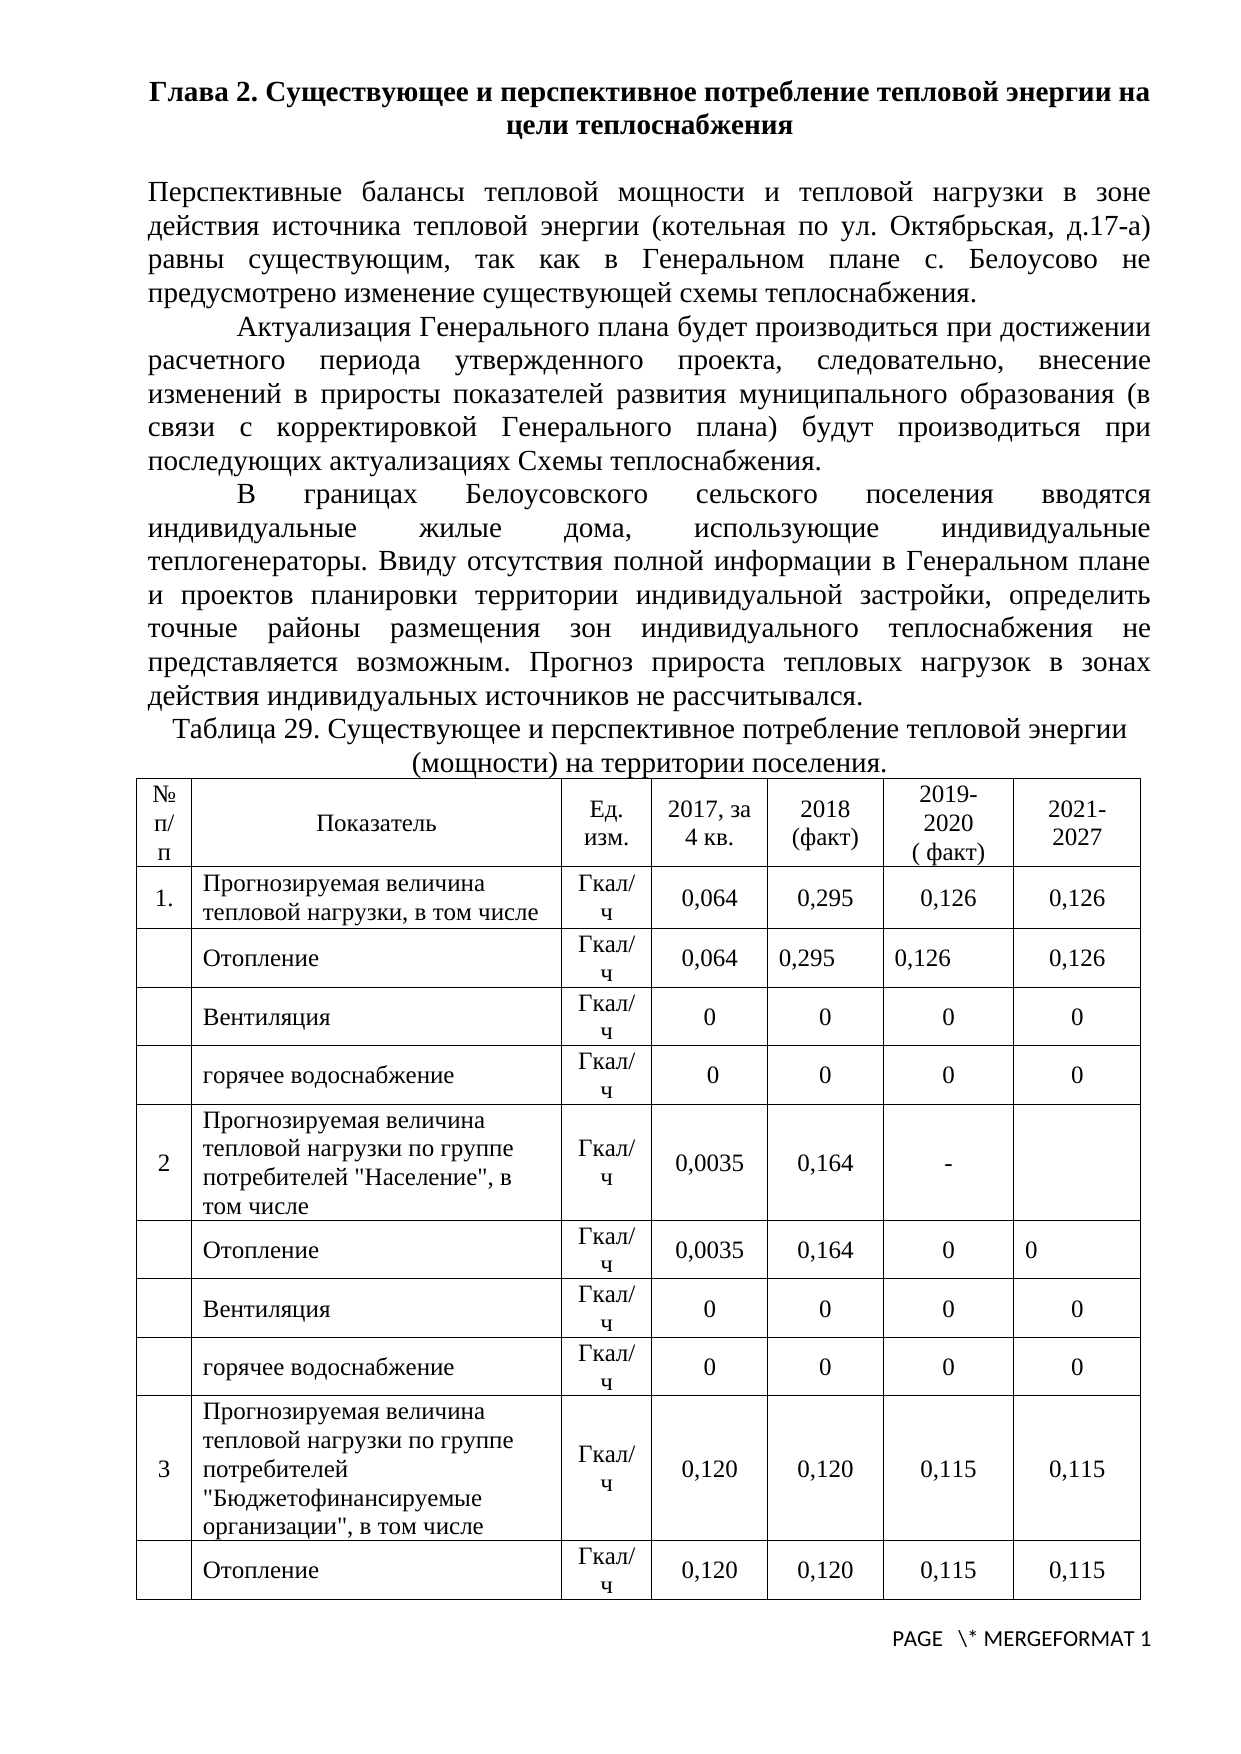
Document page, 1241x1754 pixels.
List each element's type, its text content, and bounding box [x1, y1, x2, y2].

table_cell Гкал/ч [562, 1221, 651, 1278]
table_cell 0,120 [652, 1396, 767, 1540]
text Перспективные балансы тепловой мощности и тепловой нагрузки в зоне действия источника тепловой энергии (котельная по ул. Октябрьская, д.17-а) равны существующим, так как в Генеральном плане с. Белоусово не предусмотрено изменение существующей схемы теплоснабжения. [148, 174, 1152, 309]
table_cell 0 [1014, 1221, 1140, 1278]
table_cell Прогнозируемая величина тепловой нагрузки по группе потребителей "Население", в том числе [192, 1105, 561, 1220]
table_cell 0,126 [884, 929, 1013, 987]
table_cell 0 [768, 1338, 883, 1395]
table_cell [137, 1279, 191, 1337]
table_cell 0 [884, 1279, 1013, 1337]
table_cell 0,0035 [652, 1221, 767, 1278]
table_cell 0,126 [1014, 867, 1140, 928]
table_cell 0,064 [652, 929, 767, 987]
table_cell Гкал/ч [562, 1541, 651, 1599]
table_cell 3 [137, 1396, 191, 1540]
table_cell 2 [137, 1105, 191, 1220]
table_cell 0 [1014, 988, 1140, 1045]
table_cell [137, 1221, 191, 1278]
table_cell Прогнозируемая величина тепловой нагрузки, в том числе [192, 867, 561, 928]
table_cell 0 [1014, 1338, 1140, 1395]
table_cell Гкал/ч [562, 1105, 651, 1220]
table_cell [137, 1338, 191, 1395]
table_cell [137, 929, 191, 987]
table_header 2021-2027 [1014, 779, 1140, 866]
table_cell Вентиляция [192, 988, 561, 1045]
table_cell Гкал/ч [562, 1046, 651, 1104]
table_header Показатель [192, 779, 561, 866]
table_cell 0 [1014, 1279, 1140, 1337]
table_cell 0,164 [768, 1105, 883, 1220]
table_cell 0 [768, 1279, 883, 1337]
table_cell 0,295 [768, 867, 883, 928]
table_cell 0 [884, 988, 1013, 1045]
table_cell 0 [768, 1046, 883, 1104]
table_cell 0,126 [1014, 929, 1140, 987]
table_header Ед. изм. [562, 779, 651, 866]
table_cell 0 [652, 1338, 767, 1395]
text Таблица 29. Существующее и перспективное потребление тепловой энергии (мощности) на территории поселения. [148, 711, 1152, 778]
table_cell 0,120 [768, 1541, 883, 1599]
table_cell 0,064 [652, 867, 767, 928]
table_cell 0,115 [1014, 1396, 1140, 1540]
table_cell Отопление [192, 1221, 561, 1278]
table_cell 0 [884, 1046, 1013, 1104]
table_cell Гкал/ч [562, 988, 651, 1045]
table_cell горячее водоснабжение [192, 1338, 561, 1395]
table_cell Отопление [192, 929, 561, 987]
table_cell 1. [137, 867, 191, 928]
table_cell 0,120 [768, 1396, 883, 1540]
table_cell 0,115 [1014, 1541, 1140, 1599]
table_cell [1014, 1105, 1140, 1220]
table_cell Вентиляция [192, 1279, 561, 1337]
table_cell [137, 1541, 191, 1599]
table_cell 0,295 [768, 929, 883, 987]
table_cell Гкал/ч [562, 1279, 651, 1337]
table_cell Гкал/ч [562, 1338, 651, 1395]
table_header 2019-2020 ( факт) [884, 779, 1013, 866]
table_cell 0 [1014, 1046, 1140, 1104]
table_header № п/п [137, 779, 191, 866]
table_cell 0,164 [768, 1221, 883, 1278]
table_cell Гкал/ч [562, 1396, 651, 1540]
table_cell [137, 1046, 191, 1104]
table_cell 0,120 [652, 1541, 767, 1599]
table_cell 0,126 [884, 867, 1013, 928]
table_cell 0 [884, 1221, 1013, 1278]
table_cell 0,0035 [652, 1105, 767, 1220]
table_cell 0 [652, 1046, 767, 1104]
table_cell 0,115 [884, 1396, 1013, 1540]
table_cell Гкал/ч [562, 867, 651, 928]
table_cell Отопление [192, 1541, 561, 1599]
text В границах Белоусовского сельского поселения вводятся индивидуальные жилые дома, использующие индивидуальные теплогенераторы. Ввиду отсутствия полной информации в Генеральном плане и проектов планировки территории индивидуальной застройки, определить точные районы размещения зон индивидуального теплоснабжения не представляется возможным. Прогноз прироста тепловых нагрузок в зонах действия индивидуальных источников не рассчитывался. [148, 476, 1152, 711]
table_header 2017, за 4 кв. [652, 779, 767, 866]
table_cell Прогнозируемая величина тепловой нагрузки по группе потребителей "Бюджетофинансируемые организации", в том числе [192, 1396, 561, 1540]
table_header 2018 (факт) [768, 779, 883, 866]
table_cell - [884, 1105, 1013, 1220]
text Актуализация Генерального плана будет производиться при достижении расчетного периода утвержденного проекта, следовательно, внесение изменений в приросты показателей развития муниципального образования (в связи с корректировкой Генерального плана) будут производиться при последующих актуализациях Схемы теплоснабжения. [148, 309, 1152, 476]
table_cell 0 [768, 988, 883, 1045]
table_cell 0 [652, 1279, 767, 1337]
table_cell 0 [884, 1338, 1013, 1395]
table_cell Гкал/ч [562, 929, 651, 987]
text Глава 2. Существующее и перспективное потребление тепловой энергии на цели теплоснабжения [148, 74, 1152, 141]
table_cell [137, 988, 191, 1045]
table_cell 0,115 [884, 1541, 1013, 1599]
table_cell горячее водоснабжение [192, 1046, 561, 1104]
table_cell 0 [652, 988, 767, 1045]
